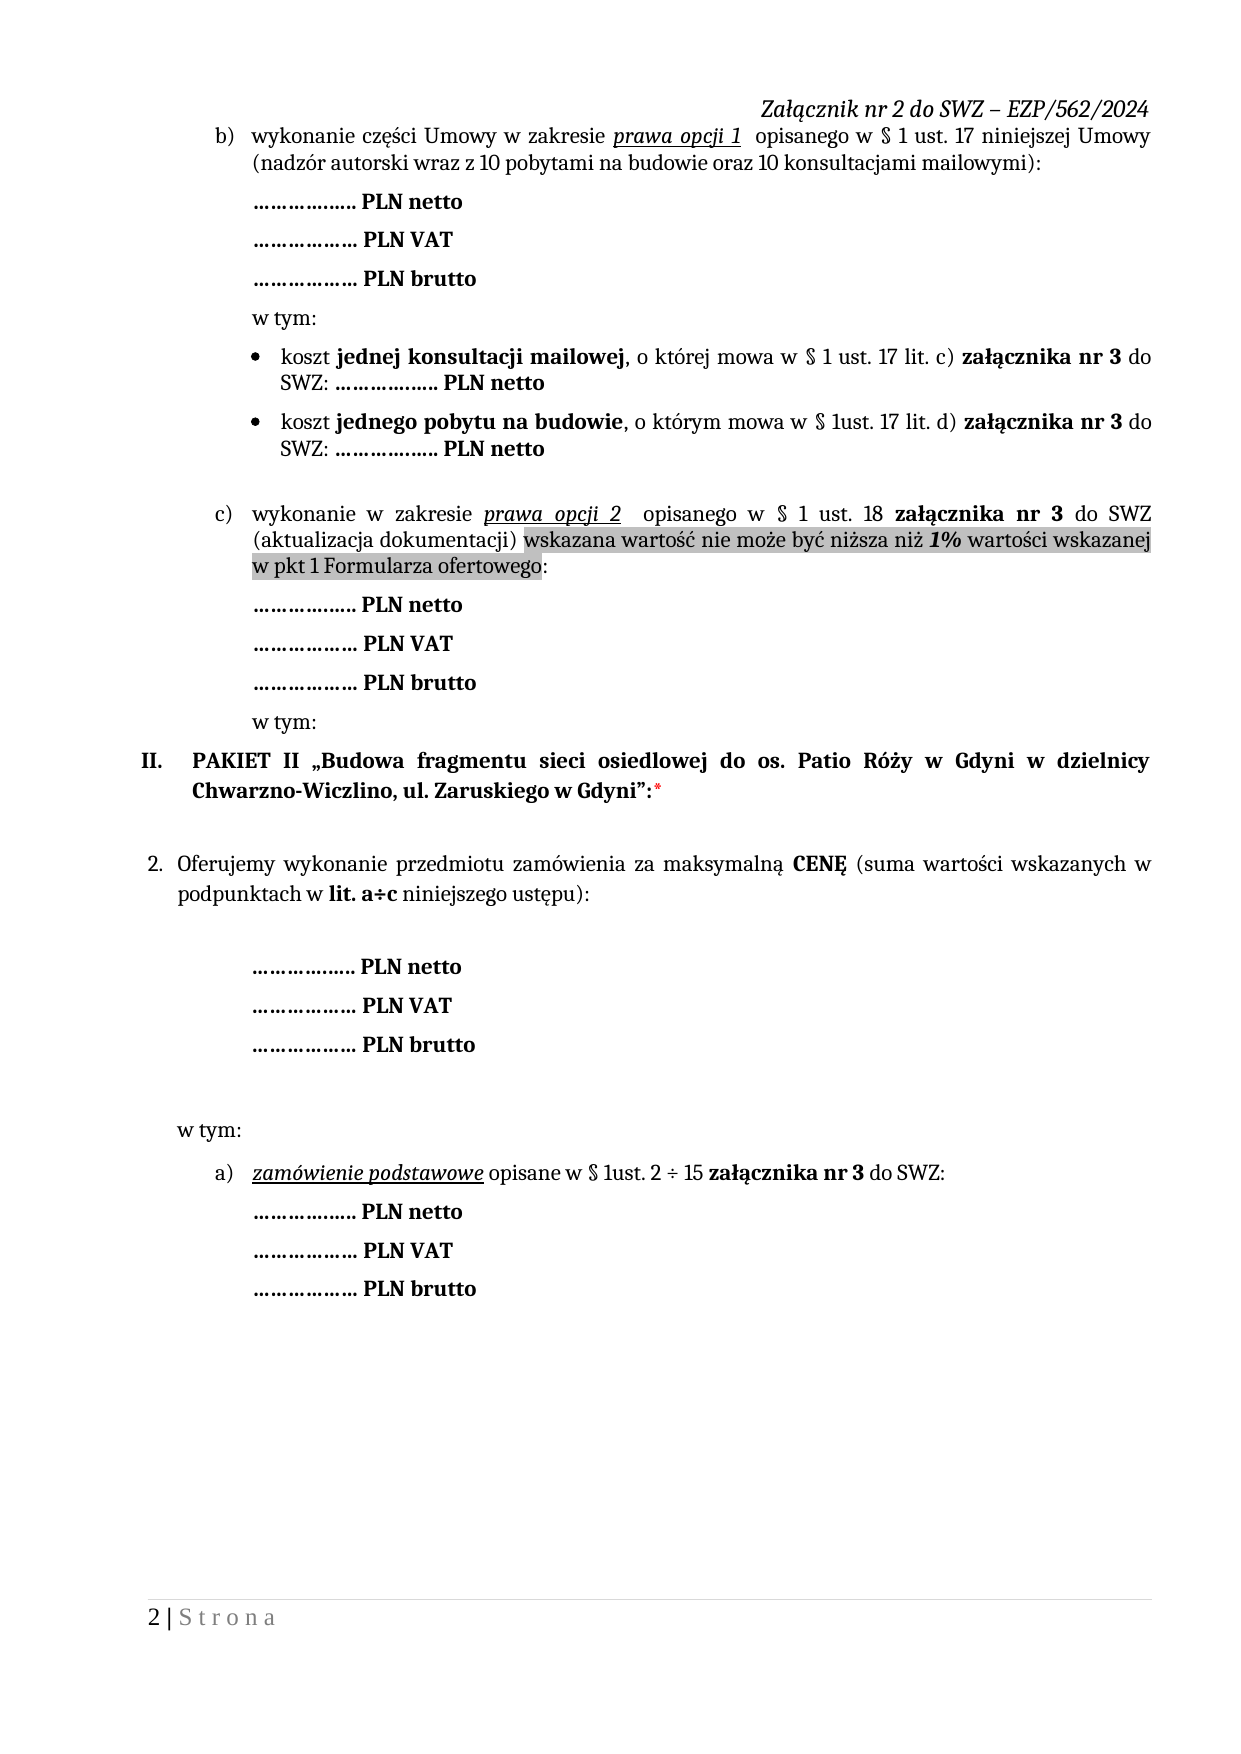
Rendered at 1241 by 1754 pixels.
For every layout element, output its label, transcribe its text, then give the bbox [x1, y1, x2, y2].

text ………….….. PLN netto [252, 592, 1152, 618]
text ……………… PLN brutto [223, 1032, 1152, 1058]
text ……………… PLN VAT [223, 993, 1152, 1019]
list koszt jednej konsultacji mailowej, o której mowa w § 1 ust. 17 lit. c) załącznika nr 3 do SWZ: ………….….. PLN netto [251, 344, 1152, 397]
text ……………… PLN brutto [252, 266, 1152, 292]
text w tym: [177, 1117, 1152, 1143]
list zamówienie podstawowe opisane w § 1ust. 2 ÷ 15 załącznika nr 3 do SWZ: [215, 1160, 1152, 1186]
text w tym: [252, 709, 1152, 735]
text ……………… PLN VAT [252, 631, 1152, 657]
text ……………… PLN brutto [252, 670, 1152, 696]
list wykonanie w zakresie prawa opcji 2 opisanego w § 1 ust. 18 załącznika nr 3 do SWZ (aktualizacja dokumentacji) wskazana wartość nie może być niższa niż 1% wartości wskazanej w pkt 1 Formularza ofertowego: [215, 501, 1152, 580]
text ………….….. PLN netto [223, 954, 1152, 980]
text ……………… PLN VAT [252, 1237, 1152, 1264]
list PAKIET II „Budowa fragmentu sieci osiedlowej do os. Patio Róży w Gdyni w dzielnicy Chwarzno-Wiczlino, ul. Zaruskiego w Gdyni”:* [162, 748, 1152, 804]
list Oferujemy wykonanie przedmiotu zamówienia za maksymalną CENĘ (suma wartości wskazanych w podpunktach w lit. a÷c niniejszego ustępu): [148, 851, 1152, 907]
text ………….….. PLN netto [252, 188, 1152, 215]
list koszt jednego pobytu na budowie, o którym mowa w § 1ust. 17 lit. d) załącznika nr 3 do SWZ: ………….….. PLN netto [251, 409, 1152, 462]
text w tym: [252, 305, 1152, 331]
list wykonanie części Umowy w zakresie prawa opcji 1 opisanego w § 1 ust. 17 niniejszej Umowy (nadzór autorski wraz z 10 pobytami na budowie oraz 10 konsultacjami mailowymi): [214, 123, 1152, 176]
text ………….….. PLN netto [252, 1198, 1152, 1225]
text ……………… PLN brutto [252, 1276, 1152, 1303]
text ……………… PLN VAT [252, 227, 1152, 254]
